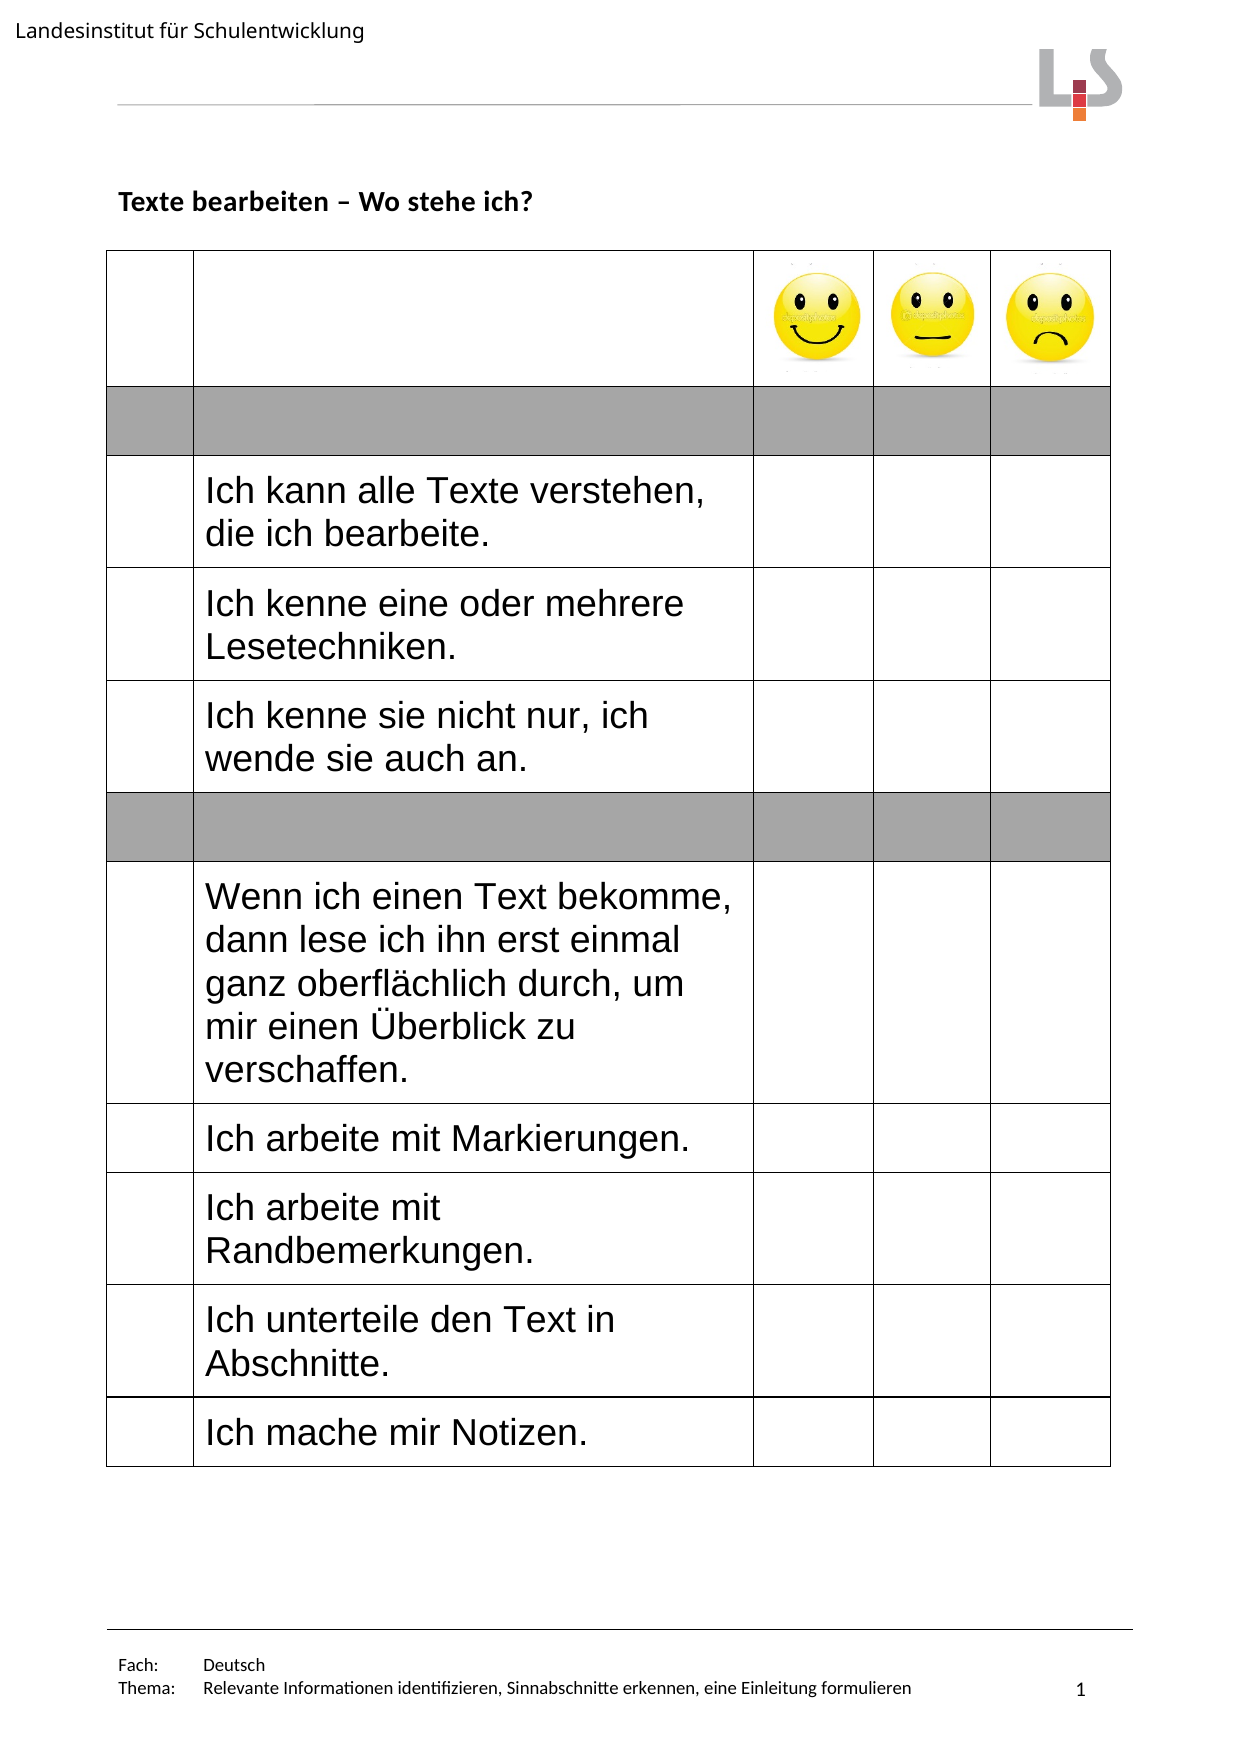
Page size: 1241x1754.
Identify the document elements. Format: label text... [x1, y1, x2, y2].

table_header [754, 251, 873, 386]
table_header [991, 251, 1110, 386]
table_header [107, 251, 193, 386]
table_cell Ich kenne eine oder mehrere Lesetechniken. [194, 568, 753, 679]
table_cell [107, 1398, 193, 1466]
table_cell [874, 1398, 990, 1466]
table_cell [107, 793, 193, 861]
table_cell [754, 456, 873, 567]
table_cell [874, 681, 990, 792]
table_cell [991, 387, 1110, 455]
table_cell [874, 793, 990, 861]
table_cell Ich mache mir Notizen. [194, 1398, 753, 1466]
table_cell Ich arbeite mit Markierungen. [194, 1104, 753, 1172]
table_cell [991, 1398, 1110, 1466]
table_cell [874, 568, 990, 679]
table_cell [754, 681, 873, 792]
table_cell [991, 793, 1110, 861]
table_cell [874, 1173, 990, 1284]
picture [886, 263, 979, 368]
table_cell [107, 387, 193, 455]
table_header [874, 251, 990, 386]
table_cell [754, 568, 873, 679]
table_cell [754, 1104, 873, 1172]
table_cell [107, 1104, 193, 1172]
picture [764, 263, 865, 372]
table_cell [754, 1285, 873, 1396]
table_cell [874, 456, 990, 567]
table_cell [991, 456, 1110, 567]
table_cell [107, 568, 193, 679]
table_cell [874, 1104, 990, 1172]
table_cell Ich kenne sie nicht nur, ich wende sie auch an. [194, 681, 753, 792]
table_cell Ich kann alle Texte verstehen, die ich bearbeite. [194, 456, 753, 567]
table_cell [991, 568, 1110, 679]
table_cell [991, 1285, 1110, 1396]
table_cell [107, 1285, 193, 1396]
table_cell [754, 793, 873, 861]
table_cell [991, 1173, 1110, 1284]
table_cell [874, 1285, 990, 1396]
table_cell [107, 1173, 193, 1284]
table_cell [754, 862, 873, 1103]
table_cell [754, 387, 873, 455]
table_cell [874, 387, 990, 455]
table_cell [874, 862, 990, 1103]
title Texte bearbeiten – Wo stehe ich? [118, 183, 1122, 219]
table_cell [754, 1398, 873, 1466]
table_cell [107, 456, 193, 567]
table_cell Ich unterteile den Text in Abschnitte. [194, 1285, 753, 1396]
table_cell [194, 387, 753, 455]
table_cell [107, 862, 193, 1103]
table_cell [194, 793, 753, 861]
picture [1001, 263, 1103, 374]
table_cell [991, 681, 1110, 792]
table_cell Wenn ich einen Text bekomme, dann lese ich ihn erst einmal ganz oberflächlich durch, um mir einen Überblick zu verschaffen. [194, 862, 753, 1103]
table_header [194, 251, 753, 386]
table_cell [107, 681, 193, 792]
table_cell [991, 1104, 1110, 1172]
table_cell [991, 862, 1110, 1103]
table_cell [754, 1173, 873, 1284]
table_cell Ich arbeite mit Randbemerkungen. [194, 1173, 753, 1284]
